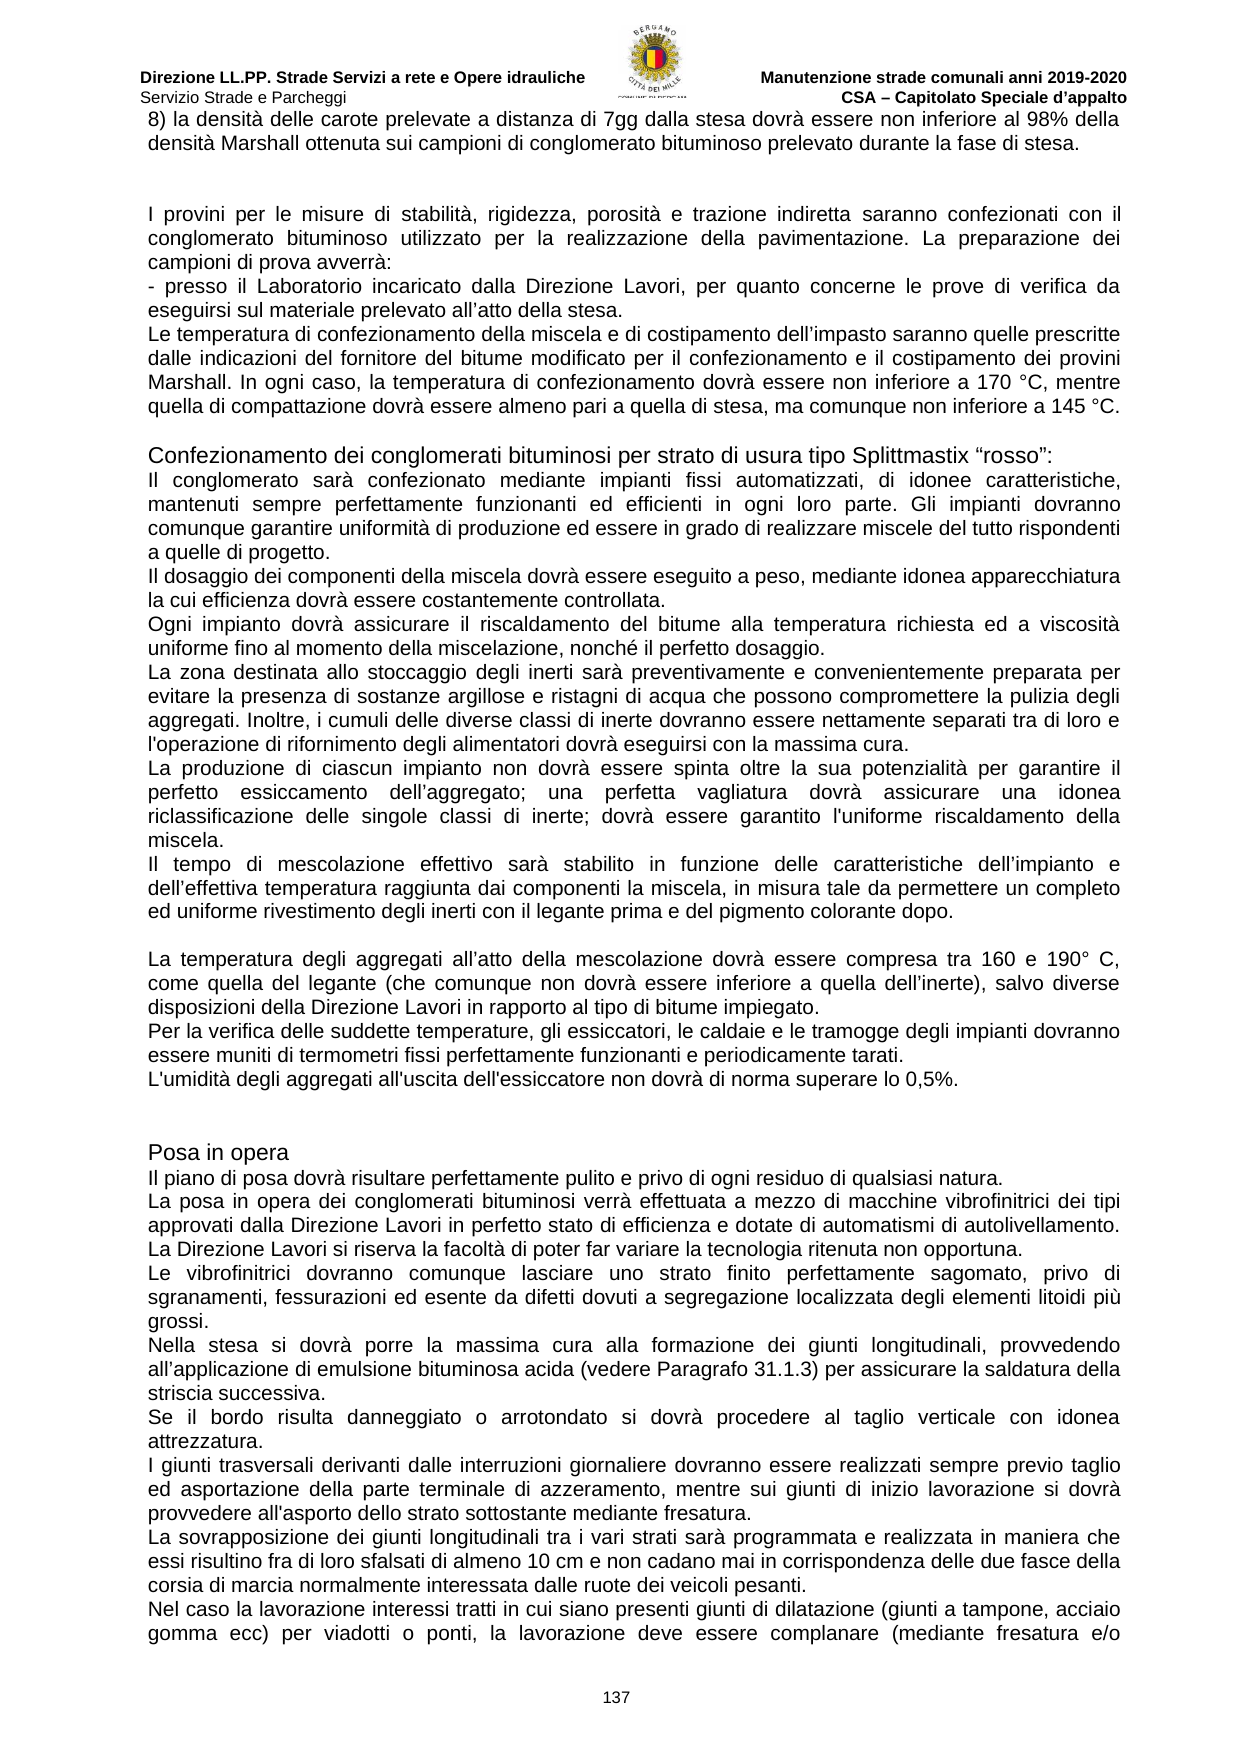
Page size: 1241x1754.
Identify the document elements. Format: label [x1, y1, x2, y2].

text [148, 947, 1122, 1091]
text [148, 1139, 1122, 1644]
picture [617, 25, 687, 97]
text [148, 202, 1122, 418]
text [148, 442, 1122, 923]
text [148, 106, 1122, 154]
